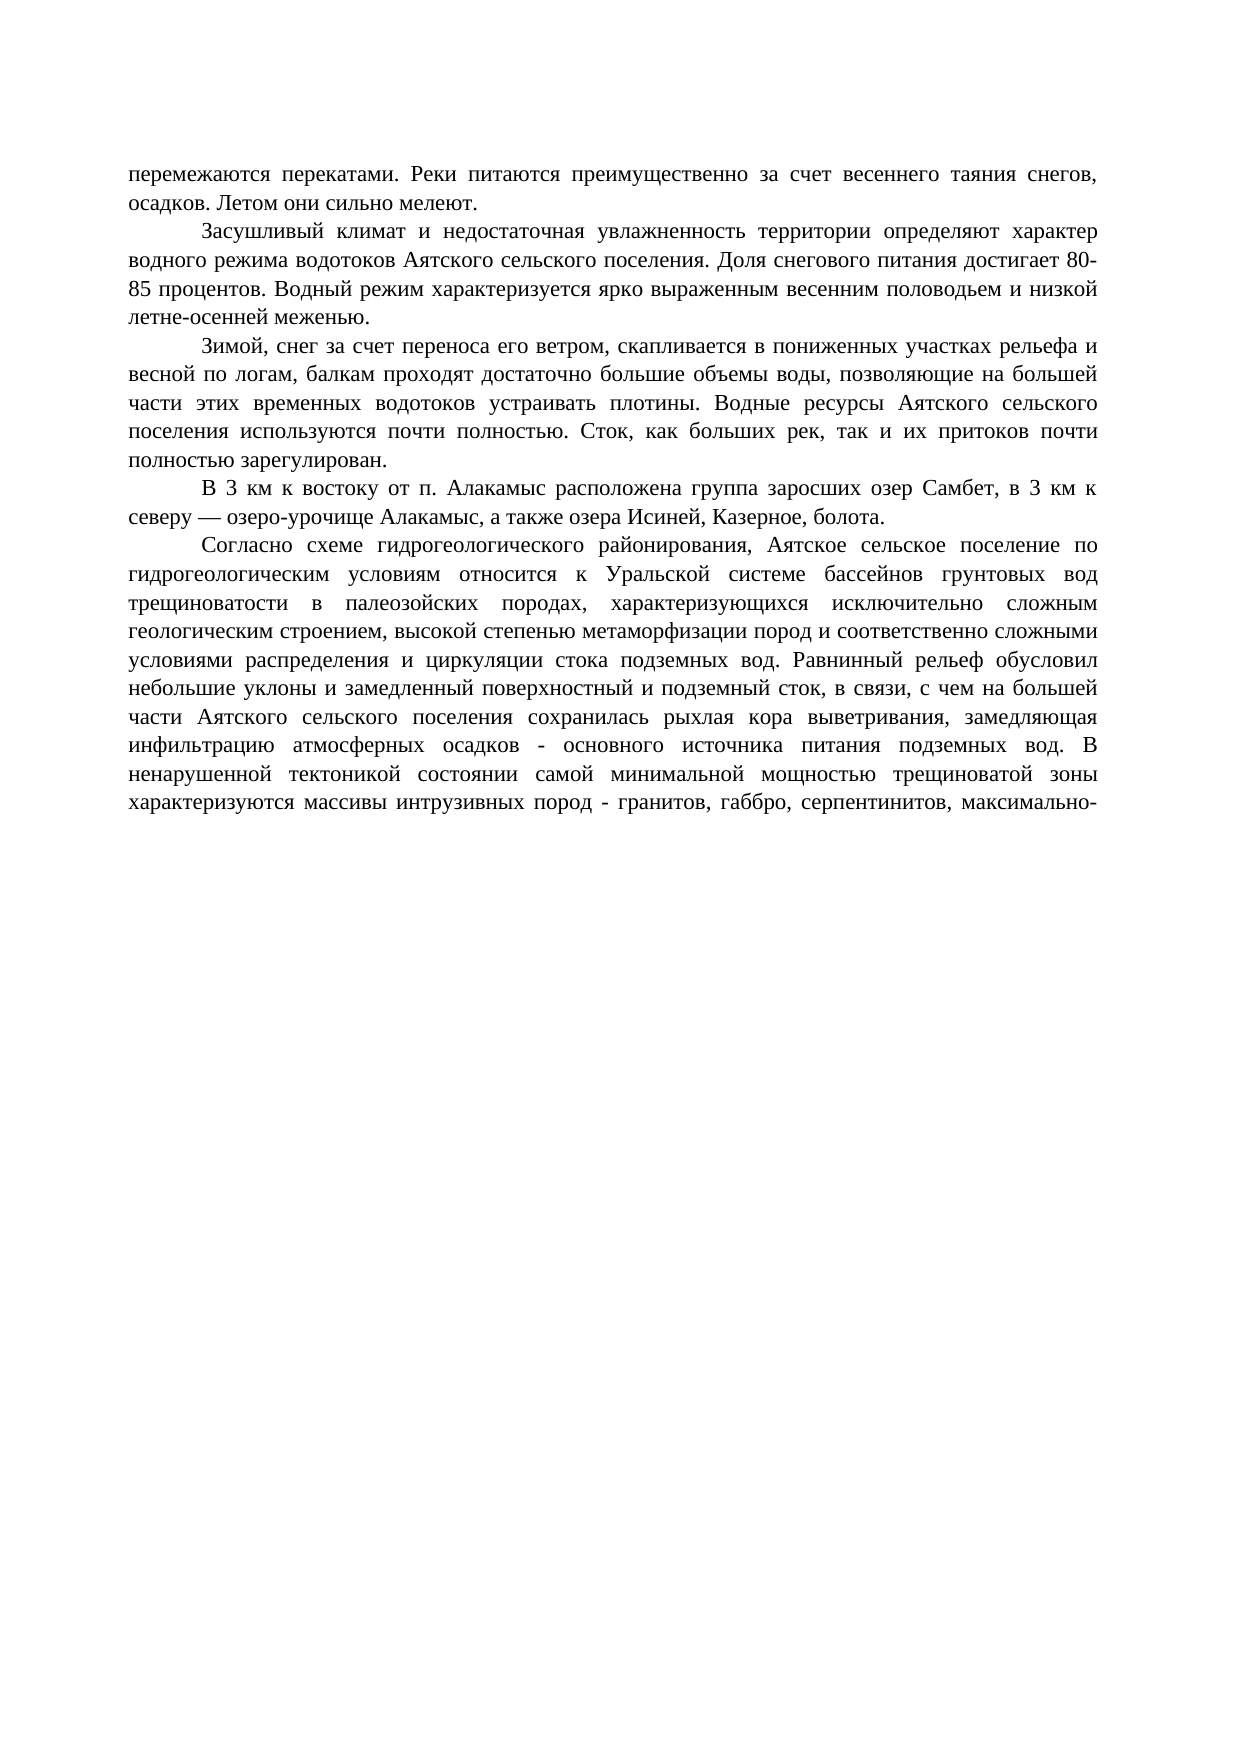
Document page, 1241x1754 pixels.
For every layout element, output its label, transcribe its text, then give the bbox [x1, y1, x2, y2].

text Аятское сельское поселение имеет развитую гидрографическую сеть, принадлежащую бассейну р.Тобол. Вдоль по территории Аятского сельского поселения с запада на восток протекают реки: Камышлы-Аят (145 км), образуется при слиянии р. Карагай-Аглы и р. Сухой, р. Арчаглы-Аят (68 км.), р.Карталы-Аят (175 км.), при слиянии с Арчаглы-Аят образуют р. Аят, приток р. Тобол. В руслах этих рек много плёсов, поросших болотной растительностью. Плесы перемежаются перекатами. Реки питаются преимущественно за счет весеннего таяния снегов, осадков. Летом они сильно мелеют. [128, 159, 1099, 216]
text Засушливый климат и недостаточная увлажненность территории определяют характер водного режима водотоков Аятского сельского поселения. Доля снегового питания достигает 80-85 процентов. Водный режим характеризуется ярко выраженным весенним половодьем и низкой летне-осенней меженью. [128, 216, 1099, 330]
text Зимой, снег за счет переноса его ветром, скапливается в пониженных участках рельефа и весной по логам, балкам проходят достаточно большие объемы воды, позволяющие на большей части этих временных водотоков устраивать плотины. Водные ресурсы Аятского сельского поселения используются почти полностью. Сток, как больших рек, так и их притоков почти полностью зарегулирован. [128, 330, 1099, 473]
text В 3 км к востоку от п. Алакамыс расположена группа заросших озер Самбет, в 3 км к северу — озеро-урочище Алакамыс, а также озера Исиней, Казерное, болота. [128, 473, 1099, 530]
text Согласно схеме гидрогеологического районирования, Аятское сельское поселение по гидрогеологическим условиям относится к Уральской системе бассейнов грунтовых вод трещиноватости в палеозойских породах, характеризующихся исключительно сложным геологическим строением, высокой степенью метаморфизации пород и соответственно сложными условиями распределения и циркуляции стока подземных вод. Равнинный рельеф обусловил небольшие уклоны и замедленный поверхностный и подземный сток, в связи, с чем на большей части Аятского сельского поселения сохранилась рыхлая кора выветривания, замедляющая инфильтрацию атмосферных осадков - основного источника питания подземных вод. В ненарушенной тектоникой состоянии самой минимальной мощностью трещиноватой зоны характеризуются массивы интрузивных пород - гранитов, габбро, серпентинитов, максимально-карбонатные породы: кремнистые и кремнистоуглистые сланцы. В зоне региональной трещиноватости формируются подземные воды путем инфильтрации осадков, выпавших на площадь распространения палеозойского комплекса пород, фильтрационные свойства и водопроводность которых зависит от литологических и тектонических факторов. [128, 530, 1099, 815]
